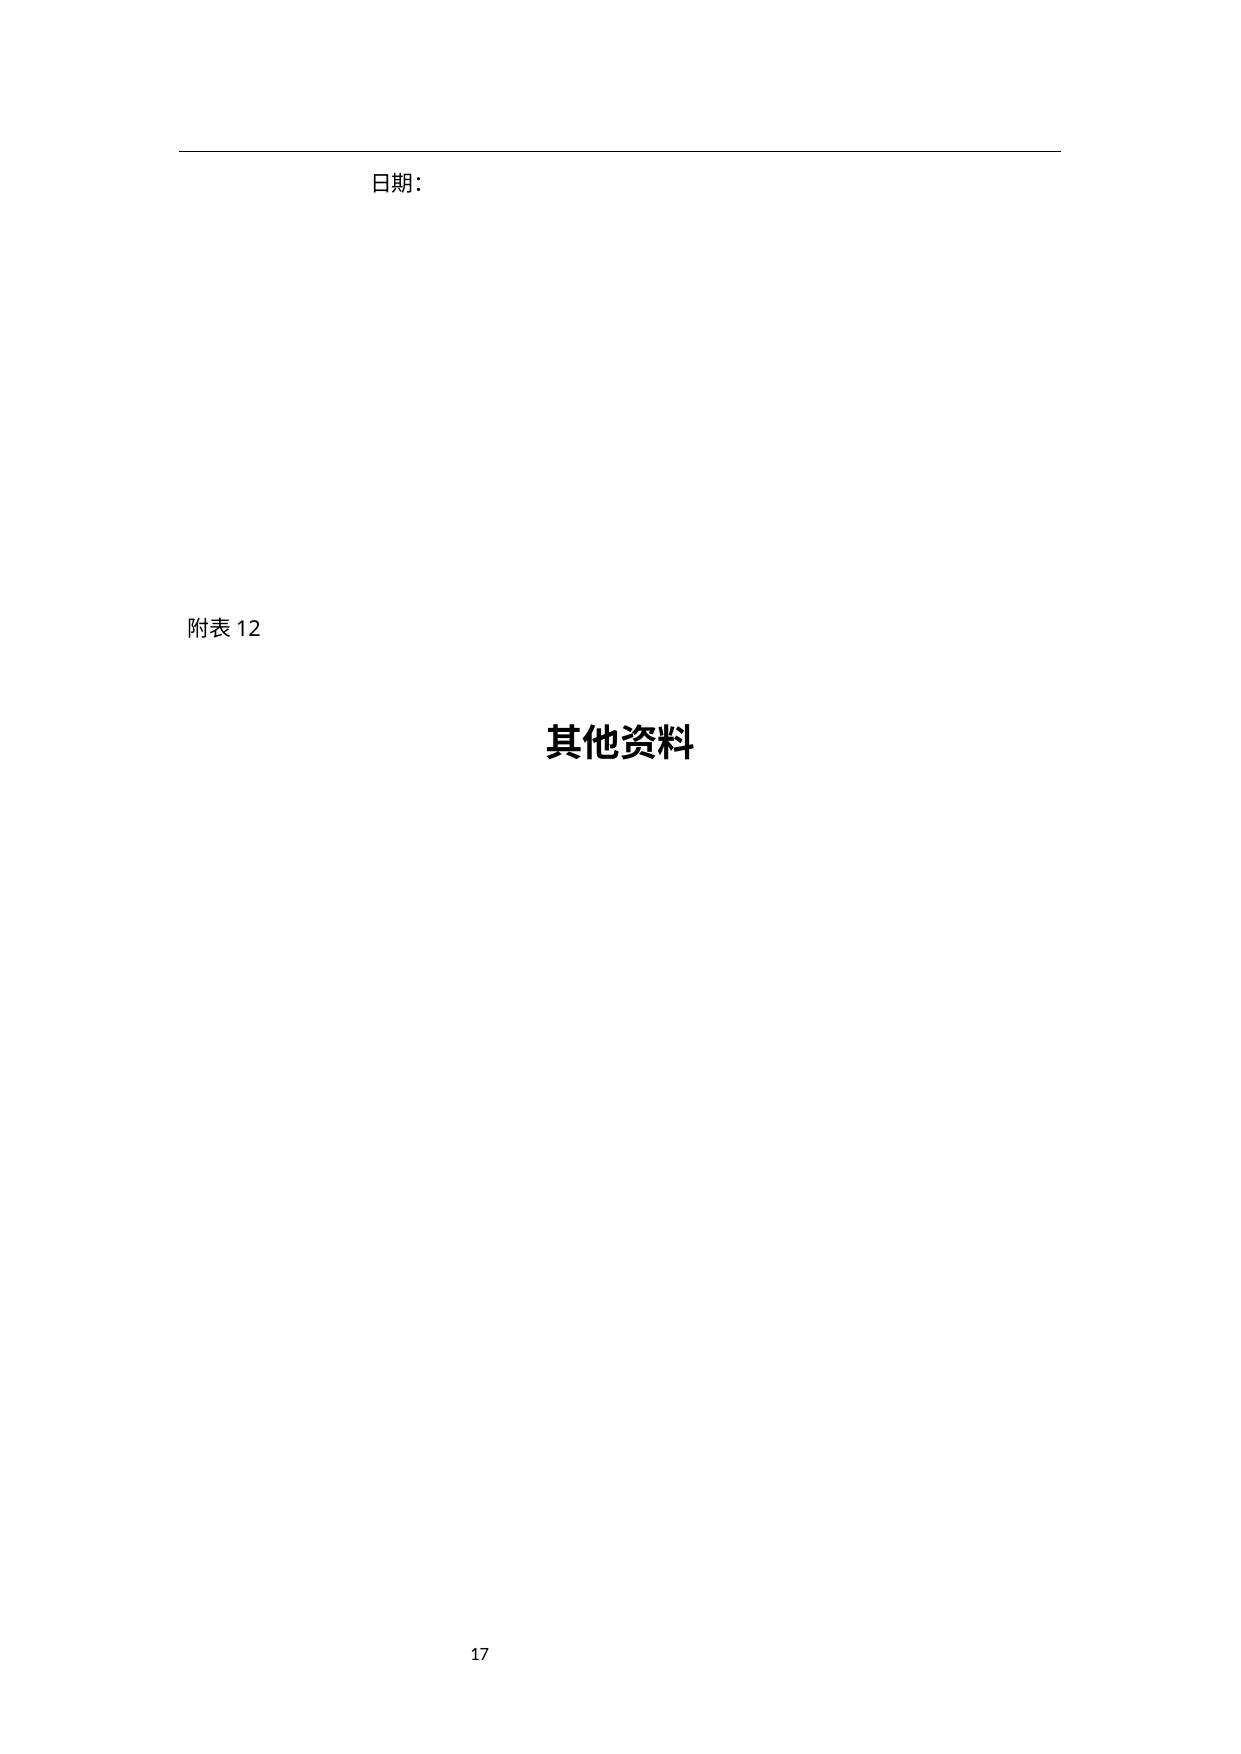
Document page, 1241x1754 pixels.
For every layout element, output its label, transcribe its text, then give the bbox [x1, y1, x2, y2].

text 其他资料 [187, 708, 1053, 773]
text 日期： [187, 166, 1053, 198]
text 附表12 [187, 610, 1053, 643]
